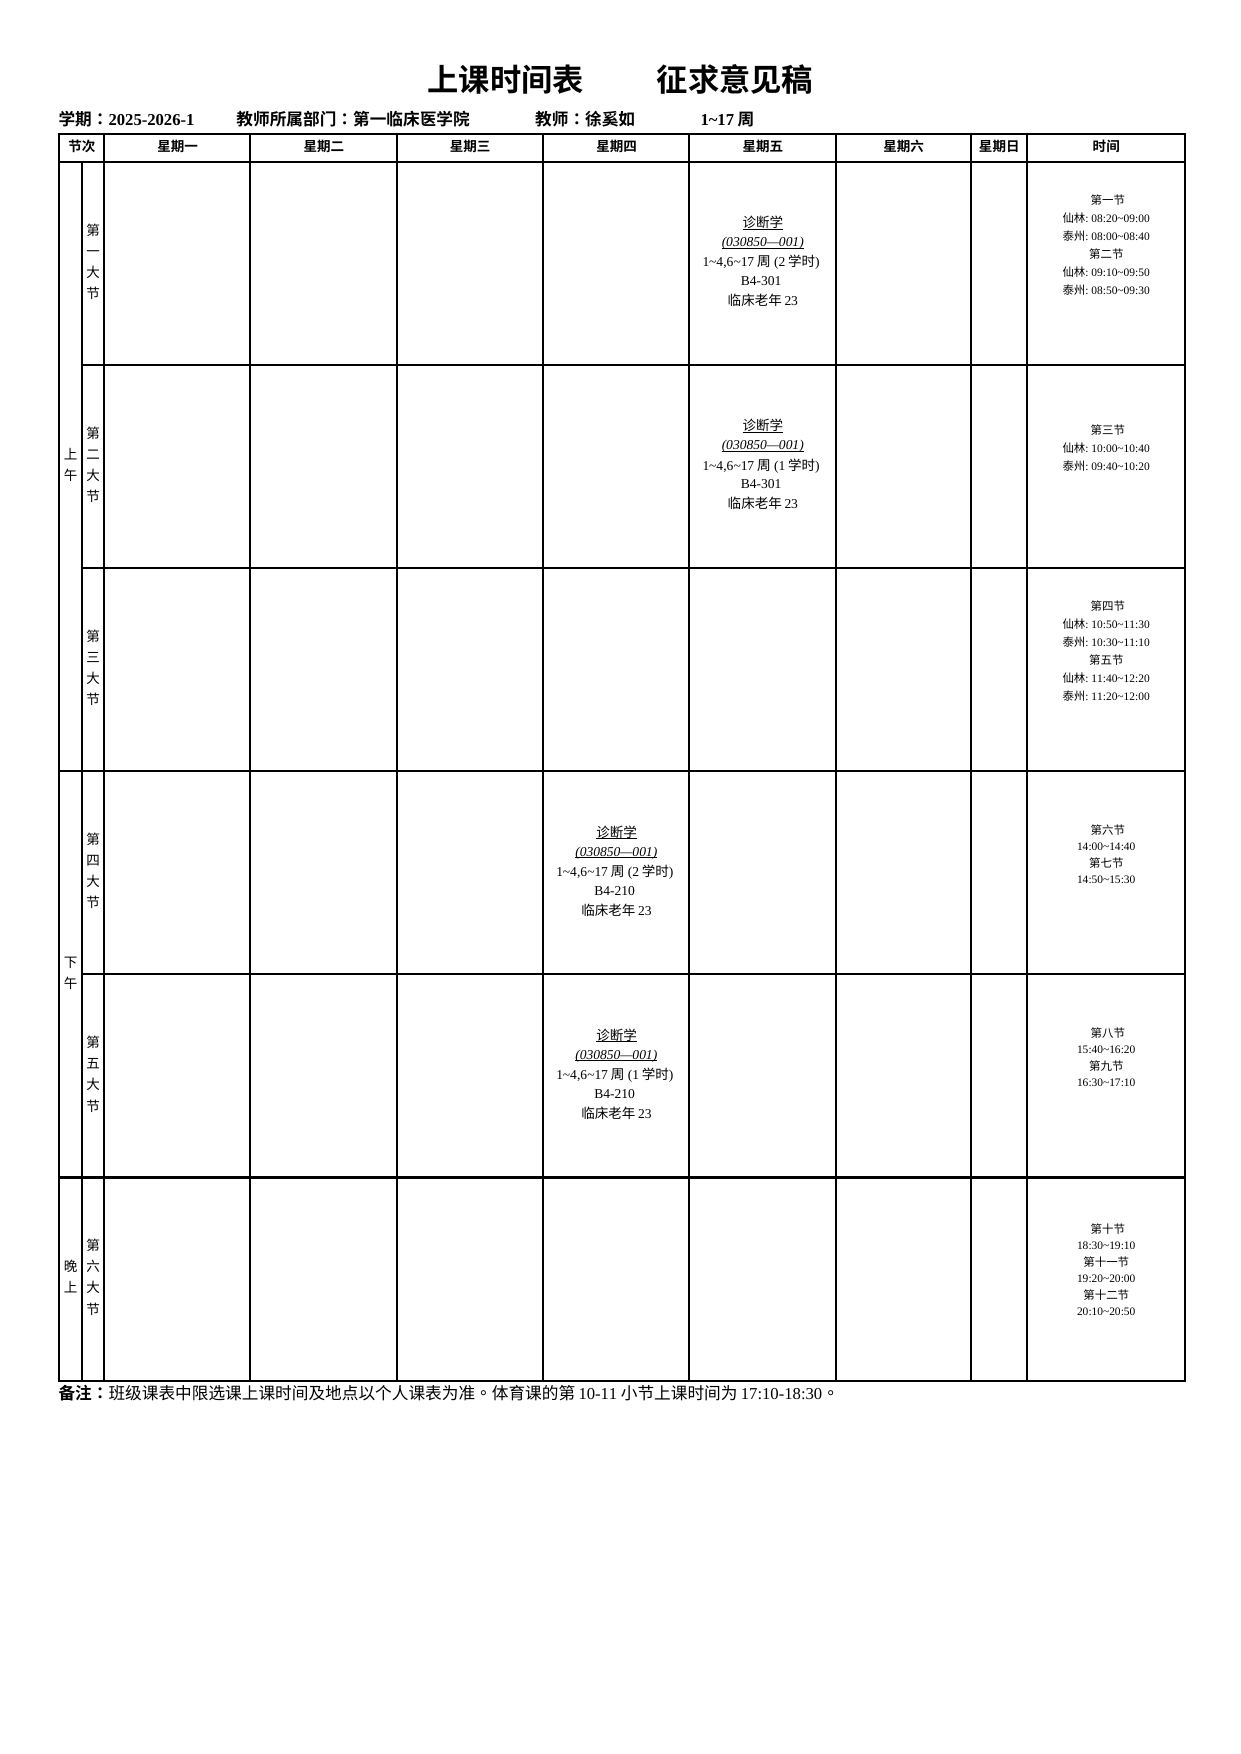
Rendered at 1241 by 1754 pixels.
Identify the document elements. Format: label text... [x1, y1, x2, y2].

table_cell [544, 366, 688, 567]
table_header 节次 [60, 135, 103, 161]
table_cell [544, 569, 688, 770]
table_cell [837, 975, 970, 1176]
table_cell [398, 772, 542, 973]
table_header 星期二 [251, 135, 396, 161]
table_cell 第四节 仙林: 10:50~11:30 泰州: 10:30~11:10 第五节 仙林: 11:40~12:20 泰州: 11:20~12:00 [1028, 569, 1184, 770]
table_cell 第一节 仙林: 08:20~09:00 泰州: 08:00~08:40 第二节 仙林: 09:10~09:50 泰州: 08:50~09:30 [1028, 163, 1184, 364]
table_cell [398, 569, 542, 770]
table_header 星期五 [690, 135, 835, 161]
table_cell [251, 975, 396, 1176]
table_cell [972, 975, 1026, 1176]
table_cell 第六大节 [83, 1179, 103, 1379]
table_cell 第六节 14:00~14:40 第七节 14:50~15:30 [1028, 772, 1184, 973]
table_cell [690, 975, 835, 1176]
table_cell 诊断学 (030850—001) 1~4,6~17周 (2学时) B4-210 临床老年23 [544, 772, 688, 973]
table_cell [972, 366, 1026, 567]
text 学期：2025-2026-1 教师所属部门：第一临床医学院 教师：徐奚如 1~17周 [58, 107, 1182, 130]
table_cell [105, 1179, 249, 1379]
text 备注：班级课表中限选课上课时间及地点以个人课表为准。体育课的第10-11小节上课时间为17:10-18:30。 [58, 1382, 1182, 1404]
table_header 星期日 [972, 135, 1026, 161]
table_cell 诊断学 (030850—001) 1~4,6~17周 (1学时) B4-301 临床老年23 [690, 366, 835, 567]
table_cell [972, 163, 1026, 364]
table_cell [398, 163, 542, 364]
table_cell [105, 163, 249, 364]
table_header 星期四 [544, 135, 688, 161]
table_cell [251, 569, 396, 770]
table_cell [837, 163, 970, 364]
table_cell [105, 366, 249, 567]
table_cell [251, 772, 396, 973]
table_cell 诊断学 (030850—001) 1~4,6~17周 (1学时) B4-210 临床老年23 [544, 975, 688, 1176]
table_cell [837, 1179, 970, 1379]
table_cell 第五大节 [83, 975, 103, 1176]
table_header 时间 [1028, 135, 1184, 161]
table_cell 上午 [60, 163, 81, 770]
table_cell [398, 1179, 542, 1379]
table_cell [105, 772, 249, 973]
table_cell 第三大节 [83, 569, 103, 770]
table_cell [972, 1179, 1026, 1379]
table_cell [690, 772, 835, 973]
table_header 星期三 [398, 135, 542, 161]
table_cell 第四大节 [83, 772, 103, 973]
table_cell [690, 569, 835, 770]
table_cell 第三节 仙林: 10:00~10:40 泰州: 09:40~10:20 [1028, 366, 1184, 567]
table_cell [837, 772, 970, 973]
table_cell [251, 163, 396, 364]
table_cell [972, 772, 1026, 973]
table_cell [398, 366, 542, 567]
table_cell 第十节 18:30~19:10 第十一节 19:20~20:00 第十二节 20:10~20:50 [1028, 1179, 1184, 1379]
table_cell [837, 569, 970, 770]
table_header 星期一 [105, 135, 249, 161]
table_header 星期六 [837, 135, 970, 161]
table_cell [837, 366, 970, 567]
table_cell [251, 366, 396, 567]
table_cell [544, 163, 688, 364]
table_cell 第八节 15:40~16:20 第九节 16:30~17:10 [1028, 975, 1184, 1176]
table_cell [972, 569, 1026, 770]
table_cell 第二大节 [83, 366, 103, 567]
table_cell [105, 569, 249, 770]
table_cell [105, 975, 249, 1176]
table_cell [251, 1179, 396, 1379]
table_cell [398, 975, 542, 1176]
table_cell 下午 [60, 772, 81, 1176]
table_cell 诊断学 (030850—001) 1~4,6~17周 (2学时) B4-301 临床老年23 [690, 163, 835, 364]
table_cell [690, 1179, 835, 1379]
text 上课时间表 征求意见稿 [58, 58, 1182, 101]
table_cell 第一大节 [83, 163, 103, 364]
table_cell 晚上 [60, 1179, 81, 1379]
table_cell [544, 1179, 688, 1379]
